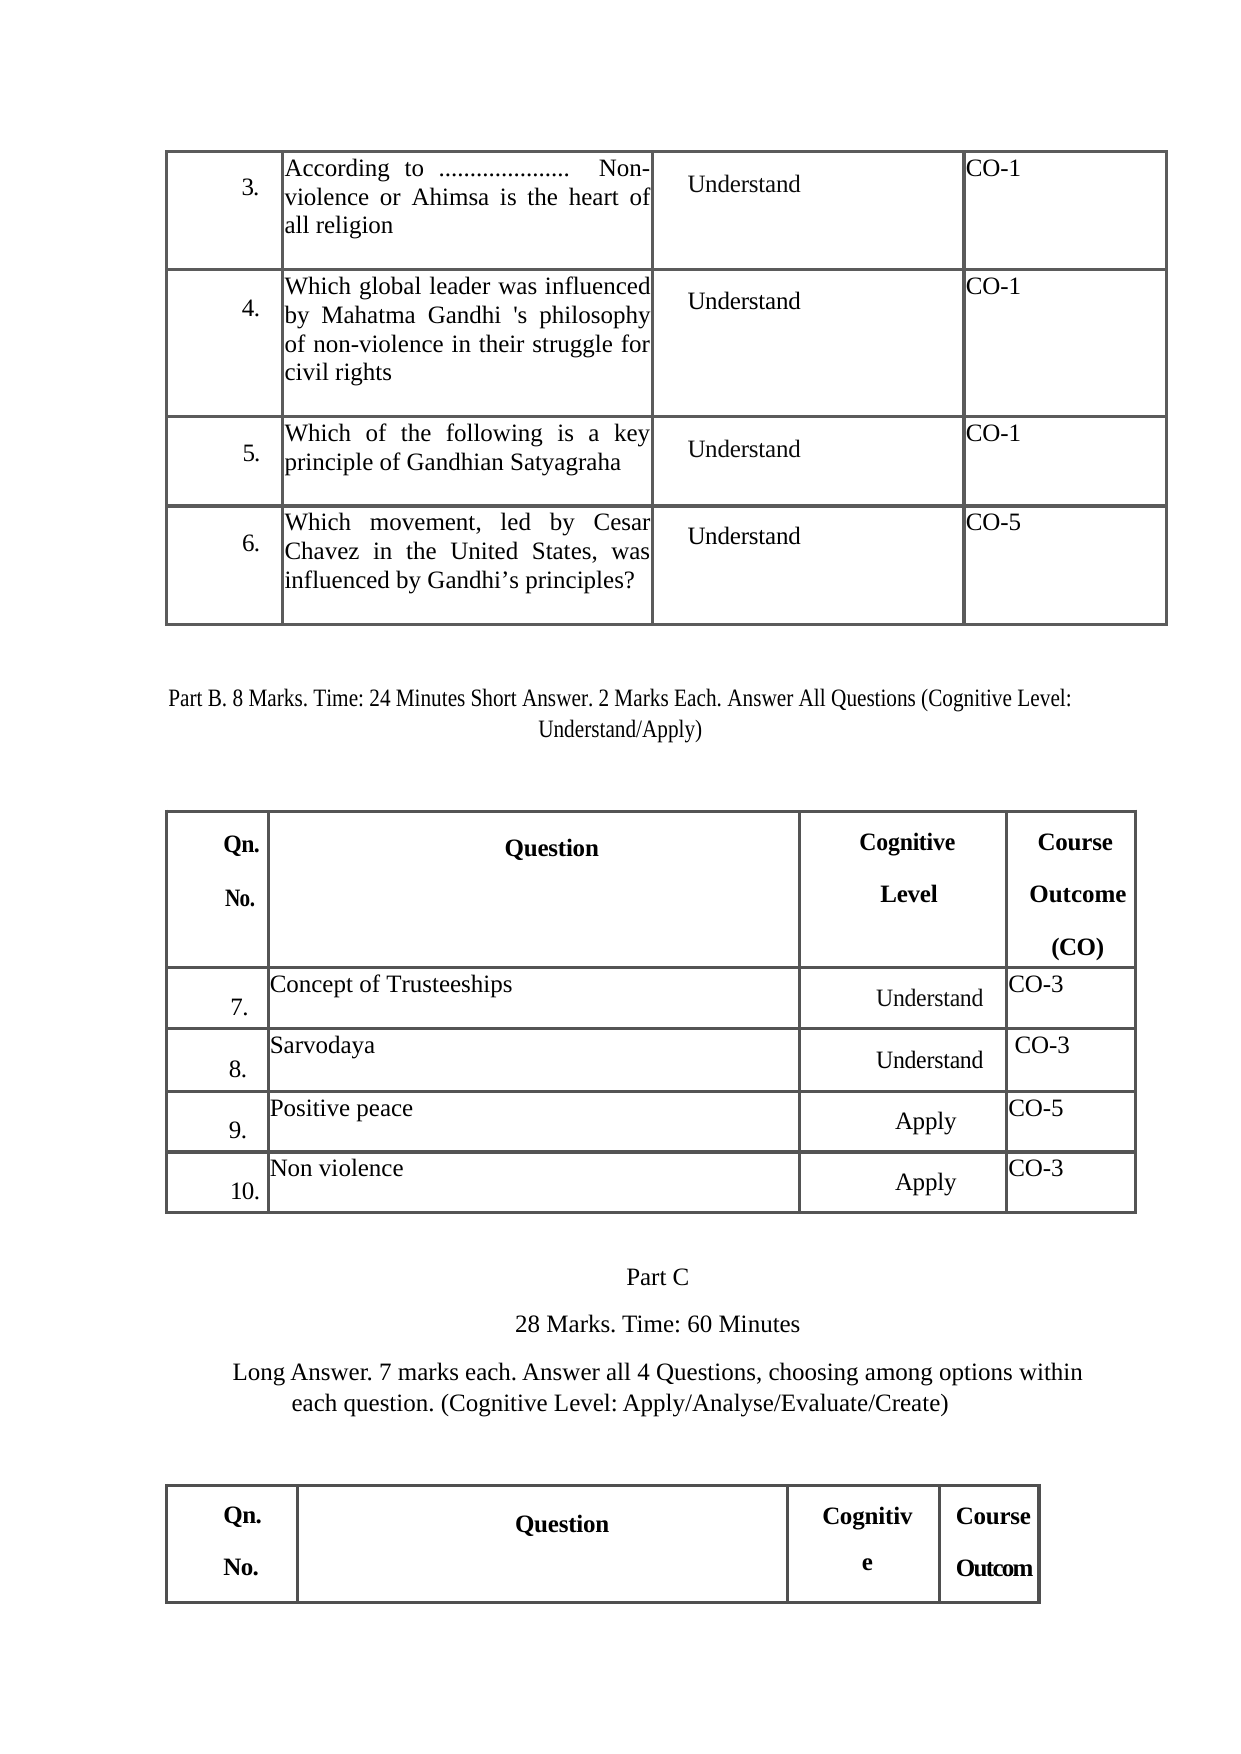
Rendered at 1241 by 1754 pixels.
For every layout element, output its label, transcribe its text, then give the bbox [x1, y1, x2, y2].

table_cell CO-5 [1008, 1093, 1134, 1150]
table_cell Sarvodaya [270, 1030, 798, 1089]
table_cell 9. [168, 1093, 267, 1150]
table_cell Concept of Trusteeships [270, 969, 798, 1027]
table_cell 5. [168, 418, 281, 504]
table_cell CO-3 [1008, 1030, 1134, 1089]
table_cell Positive peace [270, 1093, 798, 1150]
table_header Qn. No. [168, 813, 267, 966]
table_cell Apply [801, 1154, 1005, 1211]
table_cell CO-1 [966, 271, 1165, 415]
table_cell Understand [654, 508, 962, 622]
table_cell Apply [801, 1093, 1005, 1150]
table_cell Which movement, led by Cesar Chavez in the United States, was influenced by Gandhi’s principles? [284, 508, 651, 622]
table_cell Understand [654, 418, 962, 504]
table_cell CO-5 [966, 508, 1165, 622]
table_cell CO-1 [966, 418, 1165, 504]
table_cell 8. [168, 1030, 267, 1089]
table_cell 7. [168, 969, 267, 1027]
table_header Course Outcome (CO) [1008, 813, 1134, 966]
table_cell Understand [801, 1030, 1005, 1089]
text Long Answer. 7 marks each. Answer all 4 Questions, choosing among options within each question. (Cognitive Level: Apply/Analyse/Evaluate/Create) [150, 1357, 1090, 1417]
table_cell Understand [801, 969, 1005, 1027]
table_cell Understand [654, 153, 962, 268]
table_cell Understand [654, 271, 962, 415]
text Part B. 8 Marks. Time: 24 Minutes Short Answer. 2 Marks Each. Answer All Questions (Cognitive Level: Understand/Apply) [150, 683, 1090, 743]
table_header Question [270, 813, 798, 966]
table_cell 10. [168, 1154, 267, 1211]
table_cell CO-3 [1008, 1154, 1134, 1211]
table_cell Non violence [270, 1154, 798, 1211]
table_cell 4. [168, 271, 281, 415]
table_cell CO-3 [1008, 969, 1134, 1027]
table_header Cognitive Level [801, 813, 1005, 966]
text Part C [150, 1262, 1090, 1291]
table_header Cognitive Level [789, 1487, 938, 1601]
table_cell 3. [168, 153, 281, 268]
table_cell 6. [168, 508, 281, 622]
table_cell According to ..................... Non-violence or Ahimsa is the heart of all religion [284, 153, 651, 268]
table_cell Which global leader was influenced by Mahatma Gandhi 's philosophy of non-violence in their struggle for civil rights [284, 271, 651, 415]
table_cell Which of the following is a key principle of Gandhian Satyagraha [284, 418, 651, 504]
table_header Question [299, 1487, 786, 1601]
table_header Qn. No. [168, 1487, 296, 1601]
table_cell CO-1 [966, 153, 1165, 268]
text 28 Marks. Time: 60 Minutes [150, 1309, 1090, 1338]
table_header Course Outcome (CO) [941, 1487, 1037, 1601]
